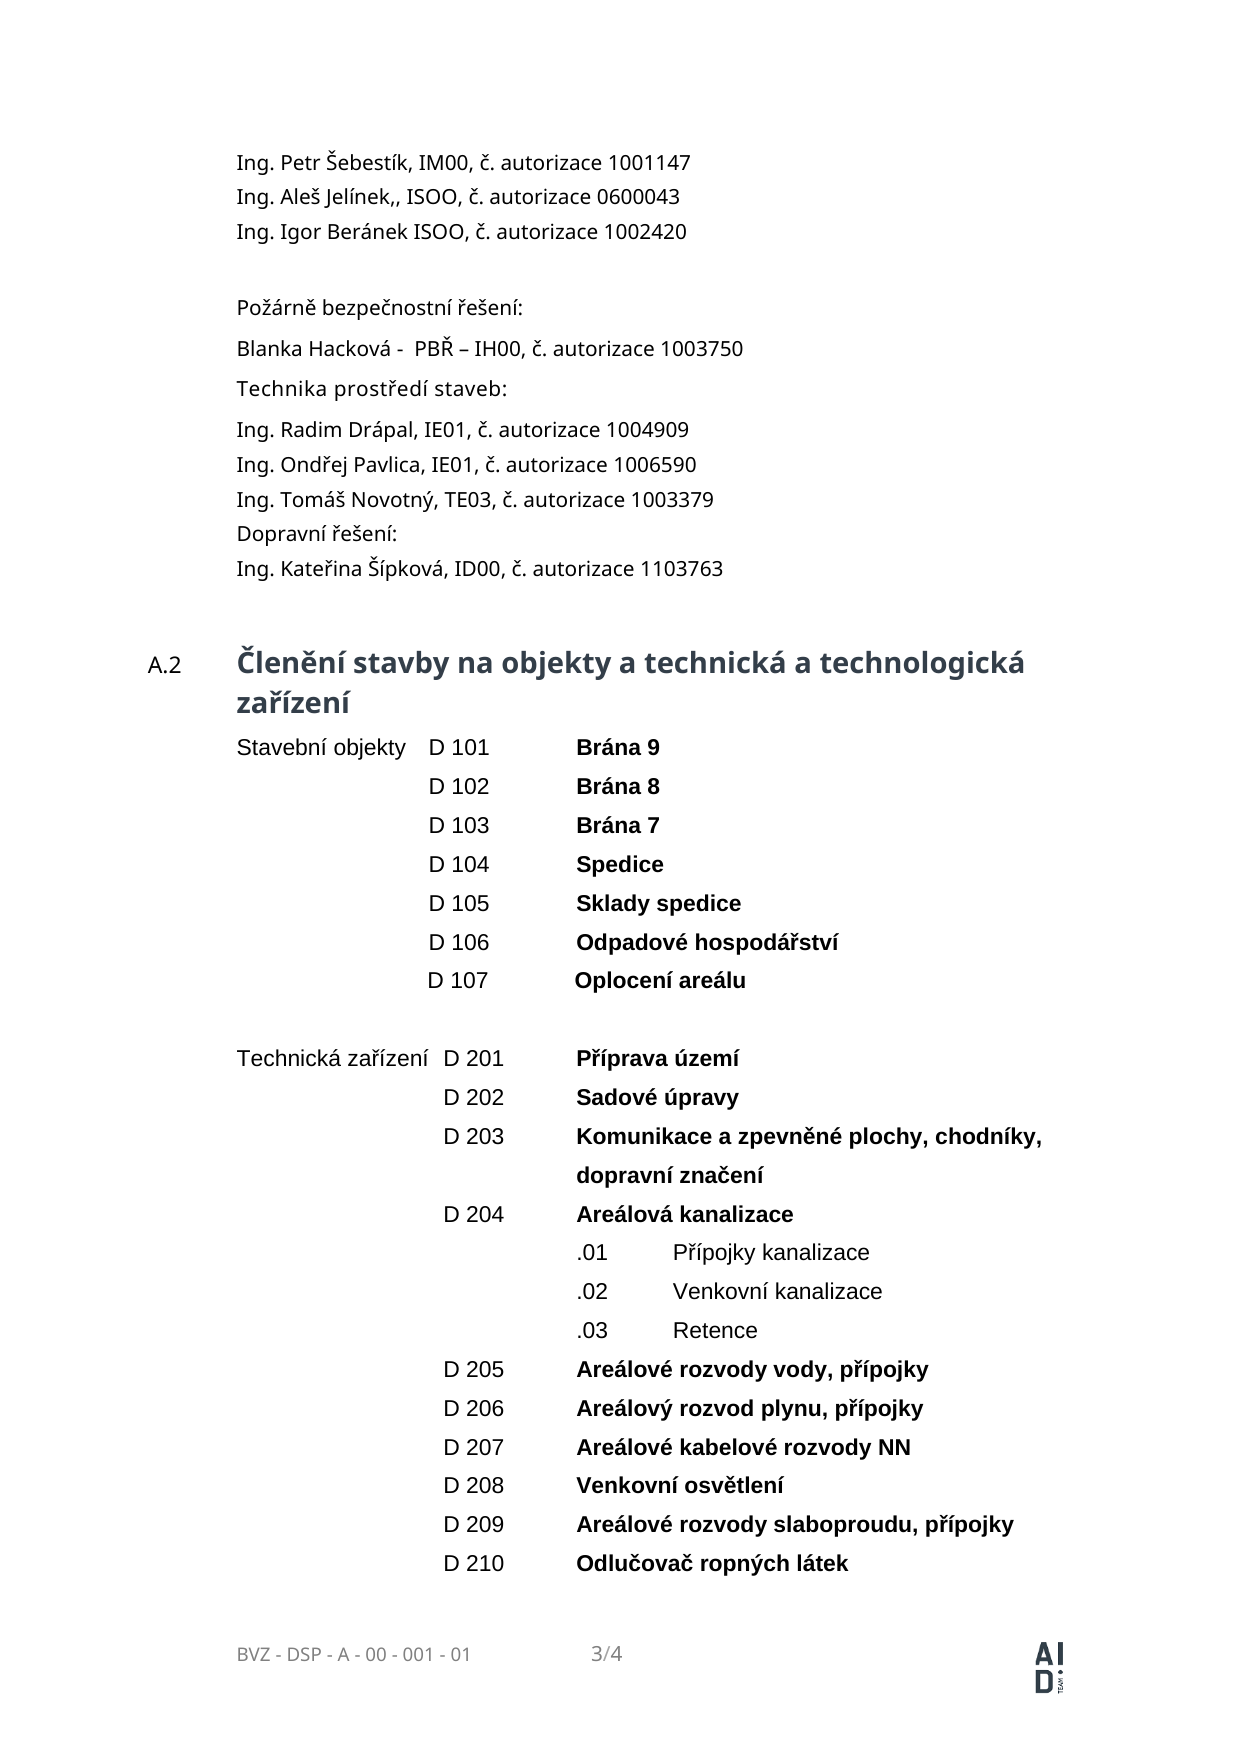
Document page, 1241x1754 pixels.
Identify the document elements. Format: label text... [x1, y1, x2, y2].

list Ing. Igor Beránek ISOO, č. autorizace 1002420 [236, 217, 1092, 246]
text D 103 Brána 7 [236, 812, 1092, 838]
text D 204 Areálová kanalizace [236, 1201, 1092, 1227]
text .03 Retence [236, 1317, 1092, 1343]
text dopravní značení [236, 1162, 1092, 1188]
list Blanka Hacková - PBŘ – IH00, č. autorizace 1003750 [236, 334, 1092, 362]
list Technika prostředí staveb: [236, 374, 1092, 403]
text D 104 Spedice [236, 851, 1092, 877]
list Ing. Aleš Jelínek,, ISOO, č. autorizace 0600043 [236, 182, 1092, 211]
text D 209 Areálové rozvody slaboproudu, přípojky [236, 1511, 1092, 1538]
text .01 Přípojky kanalizace [236, 1239, 1092, 1266]
subtitle Členění stavby na objekty a technická a technologická zařízení [148, 642, 1092, 722]
text Stavební objekty D 101 Brána 9 [236, 734, 1092, 761]
text D 210 Odlučovač ropných látek [236, 1550, 1092, 1577]
list Ing. Petr Šebestík, IM00, č. autorizace 1001147 [236, 148, 1092, 176]
text D 107 Oplocení areálu [236, 967, 1092, 994]
text Technická zařízení D 201 Příprava území [236, 1045, 1092, 1071]
picture [1035, 1640, 1065, 1694]
list Ing. Kateřina Šípková, ID00, č. autorizace 1103763 [236, 554, 1092, 583]
text D 207 Areálové kabelové rozvody NN [236, 1434, 1092, 1460]
text D 203 Komunikace a zpevněné plochy, chodníky, [236, 1123, 1092, 1149]
list Ing. Ondřej Pavlica, IE01, č. autorizace 1006590 [236, 450, 1092, 479]
list Ing. Tomáš Novotný, TE03, č. autorizace 1003379 [236, 485, 1092, 513]
text D 202 Sadové úpravy [236, 1084, 1092, 1110]
list Dopravní řešení: [236, 519, 1092, 548]
text D 102 Brána 8 [236, 773, 1092, 799]
list Požárně bezpečnostní řešení: [236, 293, 1092, 321]
text D 106 Odpadové hospodářství [236, 928, 1092, 955]
text D 105 Sklady spedice [236, 890, 1092, 916]
text D 205 Areálové rozvody vody, přípojky [236, 1356, 1092, 1382]
list Ing. Radim Drápal, IE01, č. autorizace 1004909 [236, 416, 1092, 444]
text .02 Venkovní kanalizace [236, 1278, 1092, 1304]
text D 208 Venkovní osvětlení [236, 1472, 1092, 1499]
text D 206 Areálový rozvod plynu, přípojky [236, 1395, 1092, 1421]
